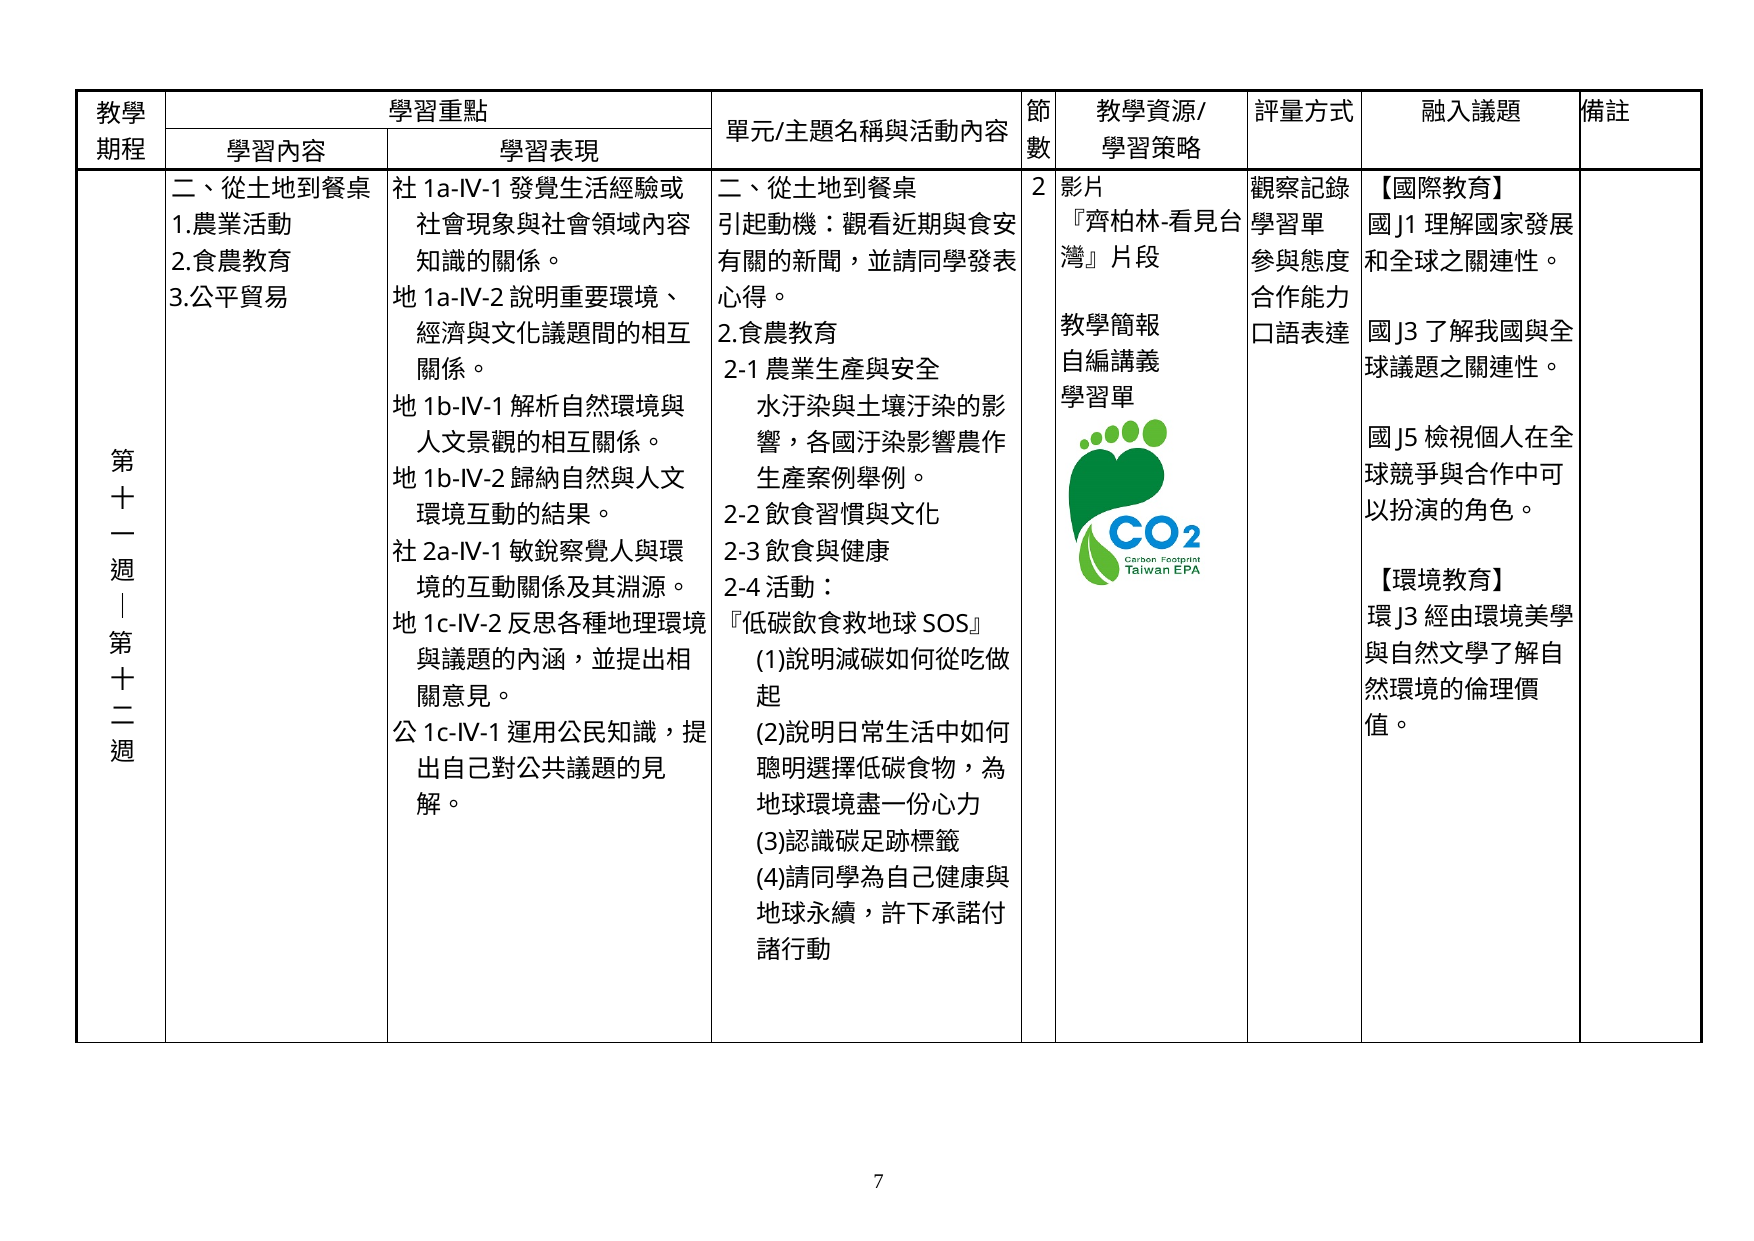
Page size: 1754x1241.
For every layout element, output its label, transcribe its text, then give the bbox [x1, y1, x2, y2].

table_cell 學習表現 [388, 129, 711, 167]
table_cell 觀察記錄 學習單 參與態度 合作能力 口語表達 [1248, 171, 1361, 1042]
table_header 教學 期程 [78, 92, 165, 167]
table_cell [1581, 171, 1700, 1042]
table_cell 【國際教育】 國J1 理解國家發展和全球之關連性。 國J3 了解我國與全球議題之關連性。 國J5 檢視個人在全球競爭與合作中可以扮演的角色。 【環境教育】 環J3 經由環境美學與自然文學了解自然環境的倫理價值。 [1362, 171, 1579, 1042]
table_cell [388, 171, 711, 1042]
table_cell 學習內容 [166, 129, 387, 167]
table_cell 影片 『齊柏林-看見台灣』片段 教學簡報 自編講義 學習單 [1056, 171, 1247, 1042]
table_header 節 數 [1022, 92, 1055, 167]
table_cell 第 十 一 週 ｜ 第 十 二 週 [78, 171, 165, 1042]
table_cell 二、從土地到餐桌 1.農業活動 2.食農教育 3.公平貿易 [166, 171, 387, 1042]
table_header 評量方式 [1248, 92, 1361, 167]
table_cell 2 [1022, 171, 1055, 1042]
table_header 教學資源/ 學習策略 [1056, 92, 1247, 167]
table_header 備註 [1581, 92, 1700, 167]
table_cell 二、從土地到餐桌 引起動機：觀看近期與食安有關的新聞，並請同學發表心得。 2.食農教育 2-1農業生產與安全 水汙染與土壤汙染的影響，各國汙染影響農作生產案例舉例。 2-2飲食習慣與文化 2-3飲食與健康 2-4活動： 『低碳飲食救地球SOS』 (1)說明減碳如何從吃做起 (2)說明日常生活中如何聰明選擇低碳食物，為地球環境盡一份心力 (3)認識碳足跡標籤 (4)請同學為自己健康與地球永續，許下承諾付諸行動 [712, 171, 1021, 1042]
table_header 學習重點 [166, 92, 711, 128]
table_header 融入議題 [1362, 92, 1579, 167]
table_header 單元/主題名稱與活動內容 [712, 92, 1021, 167]
